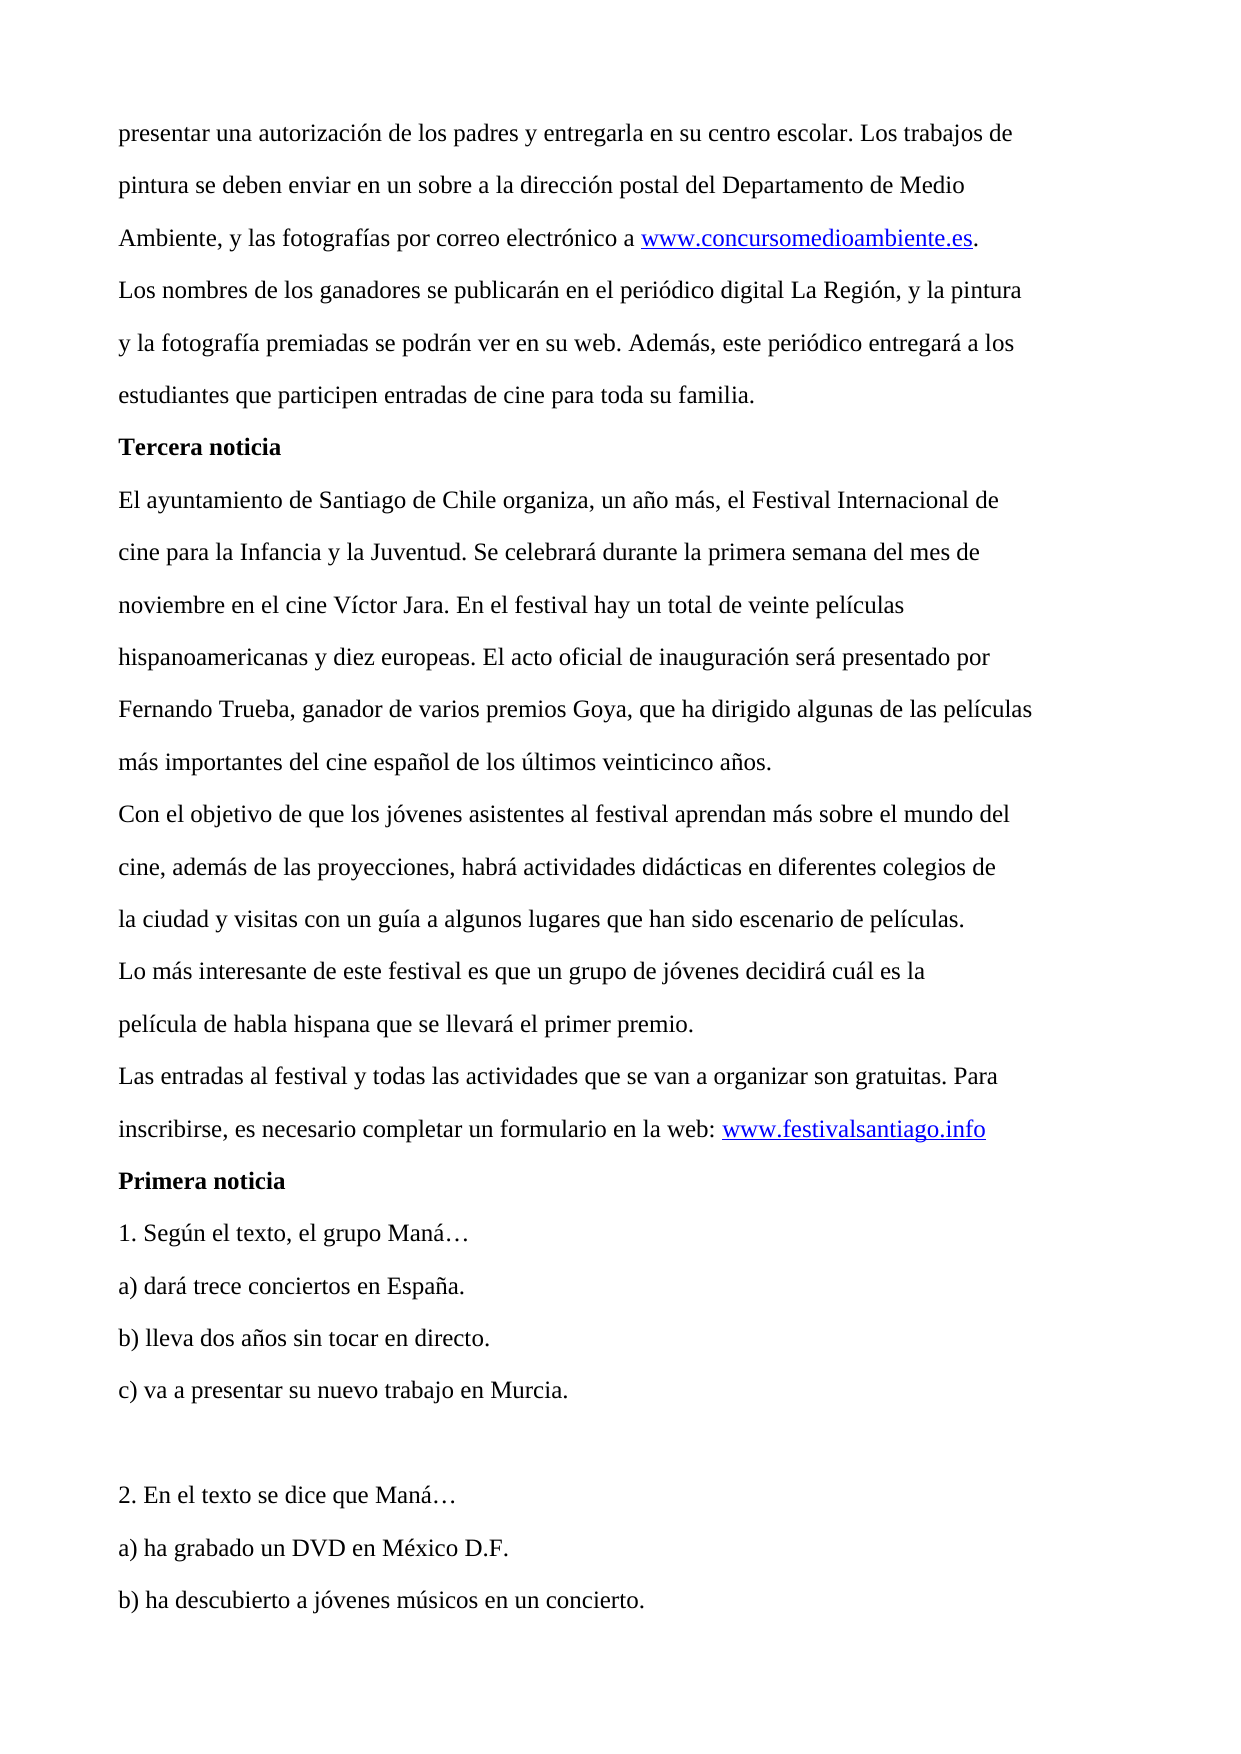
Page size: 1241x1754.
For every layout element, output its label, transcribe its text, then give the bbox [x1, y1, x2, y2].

text a) dará trece conciertos en España. [118, 1271, 1181, 1299]
text Ambiente, y las fotografías por correo electrónico a www.concursomedioambiente.es. [118, 223, 1181, 252]
text presentar una autorización de los padres y entregarla en su centro escolar. Los trabajos de [118, 118, 1181, 147]
text cine, además de las proyecciones, habrá actividades didácticas en diferentes colegios de [118, 852, 1181, 880]
text película de habla hispana que se llevará el primer premio. [118, 1009, 1181, 1038]
text a) ha grabado un DVD en México D.F. [118, 1533, 1181, 1562]
text Fernando Trueba, ganador de varios premios Goya, que ha dirigido algunas de las películas [118, 694, 1181, 723]
text y la fotografía premiadas se podrán ver en su web. Además, este periódico entregará a los [118, 328, 1181, 356]
text noviembre en el cine Víctor Jara. En el festival hay un total de veinte películas [118, 590, 1181, 618]
text más importantes del cine español de los últimos veinticinco años. [118, 747, 1181, 776]
text pintura se deben enviar en un sobre a la dirección postal del Departamento de Medio [118, 171, 1181, 199]
text inscribirse, es necesario completar un formulario en la web: www.festivalsantiago.info [118, 1114, 1181, 1142]
text cine para la Infancia y la Juventud. Se celebrará durante la primera semana del mes de [118, 537, 1181, 566]
text 1. Según el texto, el grupo Maná… [118, 1218, 1181, 1247]
text la ciudad y visitas con un guía a algunos lugares que han sido escenario de películas. [118, 904, 1181, 933]
text El ayuntamiento de Santiago de Chile organiza, un año más, el Festival Internacional de [118, 485, 1181, 514]
text hispanoamericanas y diez europeas. El acto oficial de inauguración será presentado por [118, 642, 1181, 671]
text Los nombres de los ganadores se publicarán en el periódico digital La Región, y la pintura [118, 275, 1181, 304]
text c) va a presentar su nuevo trabajo en Murcia. [118, 1376, 1181, 1404]
text 2. En el texto se dice que Maná… [118, 1480, 1181, 1509]
text Con el objetivo de que los jóvenes asistentes al festival aprendan más sobre el mundo del [118, 799, 1181, 828]
text b) lleva dos años sin tocar en directo. [118, 1323, 1181, 1352]
text estudiantes que participen entradas de cine para toda su familia. [118, 380, 1181, 409]
text b) ha descubierto a jóvenes músicos en un concierto. [118, 1585, 1181, 1614]
text Tercera noticia [118, 432, 1181, 461]
text Primera noticia [118, 1166, 1181, 1195]
text Lo más interesante de este festival es que un grupo de jóvenes decidirá cuál es la [118, 956, 1181, 985]
text Las entradas al festival y todas las actividades que se van a organizar son gratuitas. Para [118, 1061, 1181, 1090]
